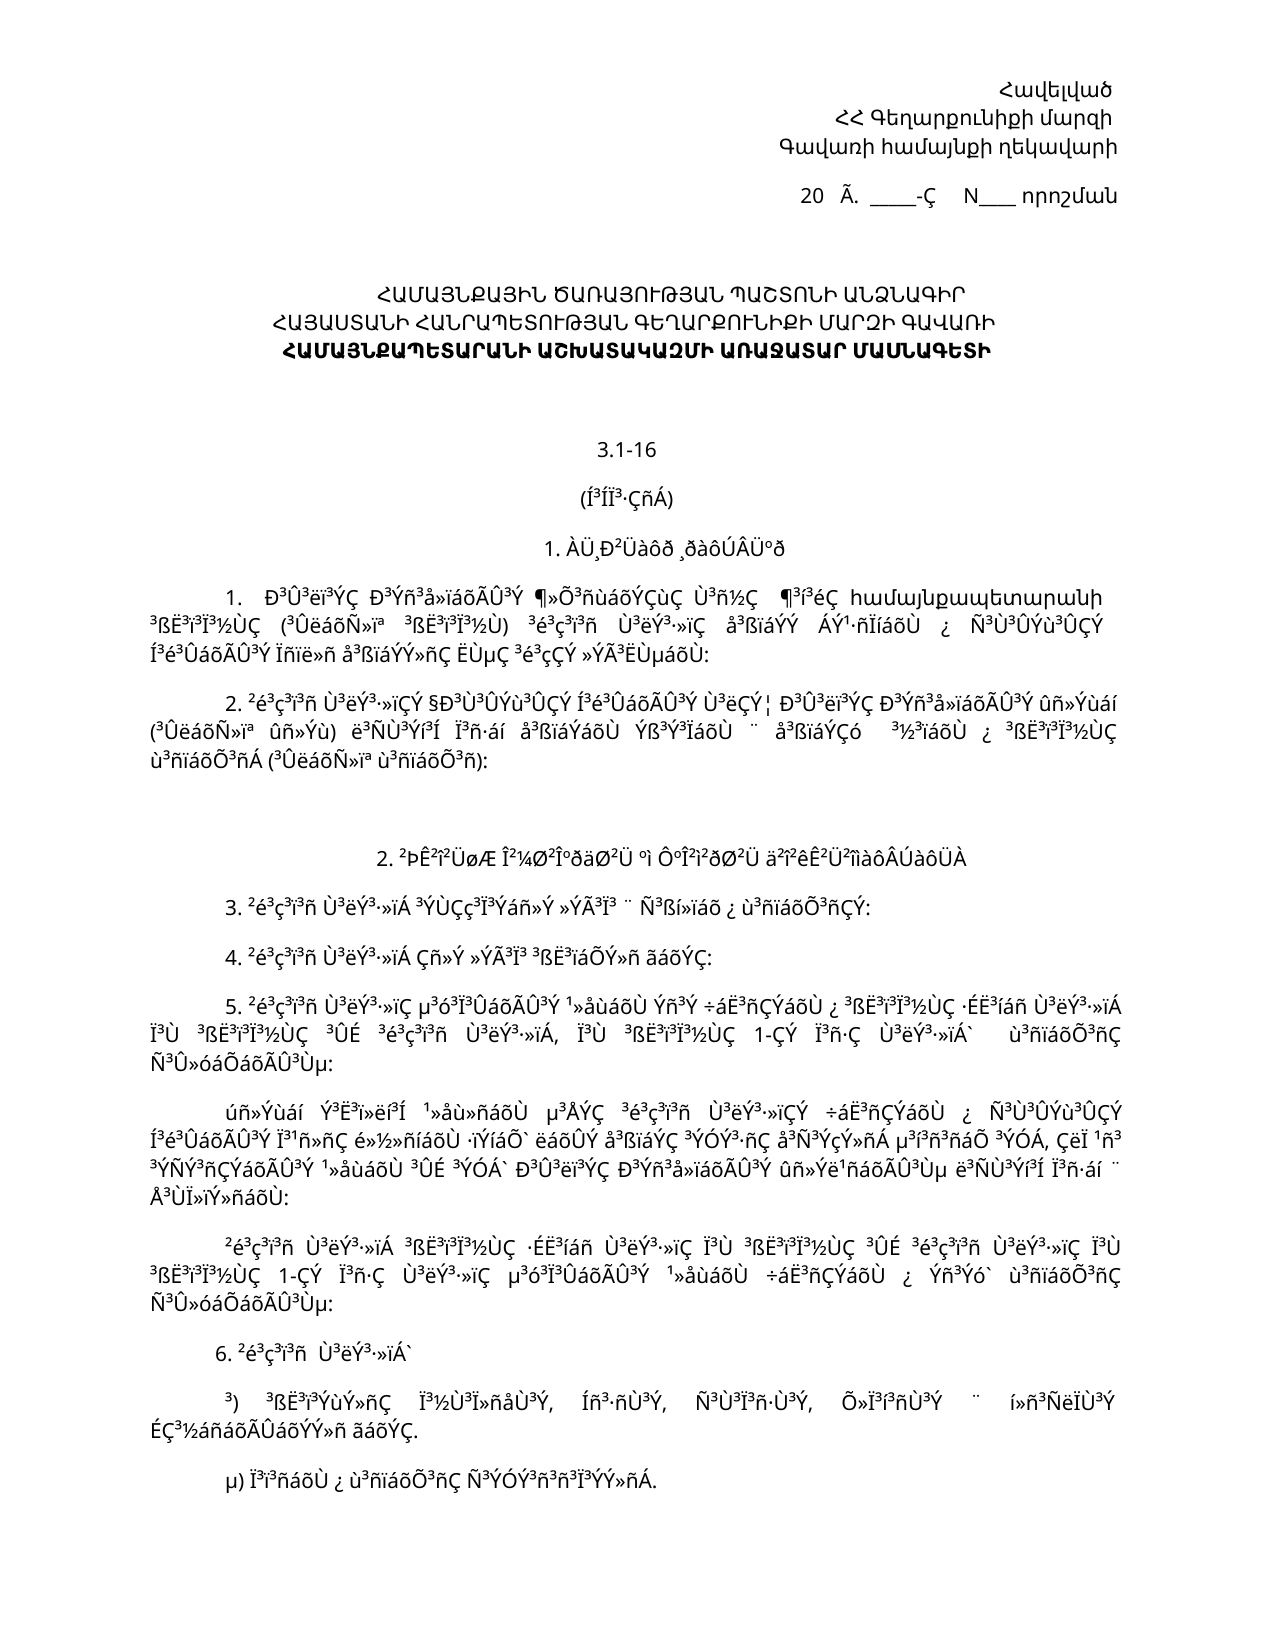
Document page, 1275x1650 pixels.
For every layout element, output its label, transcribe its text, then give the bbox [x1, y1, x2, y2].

text 5. ²é³ç³ï³ñ Ù³ëÝ³·»ïÇ µ³ó³Ï³ÛáõÃÛ³Ý ¹»åùáõÙ Ýñ³Ý ÷áË³ñÇÝáõÙ ¿ ³ßË³ï³Ï³½ÙÇ ·ÉË³íáñ Ù³ëÝ³·»ïÁ Ï³Ù ³ßË³ï³Ï³½ÙÇ ³ÛÉ ³é³ç³ï³ñ Ù³ëÝ³·»ïÁ, Ï³Ù ³ßË³ï³Ï³½ÙÇ 1-ÇÝ Ï³ñ·Ç Ù³ëÝ³·»ïÁ` ù³ñïáõÕ³ñÇ Ñ³Û»óáÕáõÃÛ³Ùµ: [150, 992, 1122, 1077]
text 1. ÀÜ¸Ð²Üàôð ¸ðàôÚÂÜºð [150, 534, 1103, 562]
text ՀԱՄԱՅՆՔԱՅԻՆ ԾԱՌԱՅՈՒԹՅԱՆ ՊԱՇՏՈՆԻ ԱՆՁՆԱԳԻՐ ՀԱՅԱՍՏԱՆԻ ՀԱՆՐԱՊԵՏՈՒԹՅԱՆ ԳԵՂԱՐՔՈՒՆԻՔԻ ՄԱՐԶԻ ԳԱՎԱՌԻ ՀԱՄԱՅՆՔԱՊԵՏԱՐԱՆԻ ԱՇԽԱՏԱԿԱԶՄԻ ԱՌԱՋԱՏԱՐ ՄԱՍՆԱԳԵՏԻ [150, 280, 1118, 365]
text ²é³ç³ï³ñ Ù³ëÝ³·»ïÁ ³ßË³ï³Ï³½ÙÇ ·ÉË³íáñ Ù³ëÝ³·»ïÇ Ï³Ù ³ßË³ï³Ï³½ÙÇ ³ÛÉ ³é³ç³ï³ñ Ù³ëÝ³·»ïÇ Ï³Ù ³ßË³ï³Ï³½ÙÇ 1-ÇÝ Ï³ñ·Ç Ù³ëÝ³·»ïÇ µ³ó³Ï³ÛáõÃÛ³Ý ¹»åùáõÙ ÷áË³ñÇÝáõÙ ¿ Ýñ³Ýó` ù³ñïáõÕ³ñÇ Ñ³Û»óáÕáõÃÛ³Ùµ: [150, 1233, 1122, 1318]
text 1. Ð³Û³ëï³ÝÇ Ð³Ýñ³å»ïáõÃÛ³Ý ¶»Õ³ñùáõÝÇùÇ Ù³ñ½Ç ¶³í³éÇ համայնքապետարանի ³ßË³ï³Ï³½ÙÇ (³ÛëáõÑ»ïª ³ßË³ï³Ï³½Ù) ³é³ç³ï³ñ Ù³ëÝ³·»ïÇ å³ßïáÝÝ ÁÝ¹·ñÏíáõÙ ¿ Ñ³Ù³ÛÝù³ÛÇÝ Í³é³ÛáõÃÛ³Ý Ïñïë»ñ å³ßïáÝÝ»ñÇ ËÙµÇ ³é³çÇÝ »ÝÃ³ËÙµáõÙ: [150, 583, 1103, 668]
text 3.1-16 [150, 435, 1103, 463]
text 6. ²é³ç³ï³ñ Ù³ëÝ³·»ïÁ` [150, 1339, 1122, 1367]
text 3. ²é³ç³ï³ñ Ù³ëÝ³·»ïÁ ³ÝÙÇç³Ï³Ýáñ»Ý »ÝÃ³Ï³ ¨ Ñ³ßí»ïáõ ¿ ù³ñïáõÕ³ñÇÝ: [150, 893, 1122, 922]
text 20 Ã. _____-Ç N____ որոշման [150, 181, 1118, 209]
text ³) ³ßË³ï³ÝùÝ»ñÇ Ï³½Ù³Ï»ñåÙ³Ý, Íñ³·ñÙ³Ý, Ñ³Ù³Ï³ñ·Ù³Ý, Õ»Ï³í³ñÙ³Ý ¨ í»ñ³ÑëÏÙ³Ý ÉÇ³½áñáõÃÛáõÝÝ»ñ ãáõÝÇ. [150, 1388, 1116, 1445]
text úñ»Ýùáí Ý³Ë³ï»ëí³Í ¹»åù»ñáõÙ µ³ÅÝÇ ³é³ç³ï³ñ Ù³ëÝ³·»ïÇÝ ÷áË³ñÇÝáõÙ ¿ Ñ³Ù³ÛÝù³ÛÇÝ Í³é³ÛáõÃÛ³Ý Ï³¹ñ»ñÇ é»½»ñíáõÙ ·ïÝíáÕ` ëáõÛÝ å³ßïáÝÇ ³ÝÓÝ³·ñÇ å³Ñ³ÝçÝ»ñÁ µ³í³ñ³ñáÕ ³ÝÓÁ, ÇëÏ ¹ñ³ ³ÝÑÝ³ñÇÝáõÃÛ³Ý ¹»åùáõÙ ³ÛÉ ³ÝÓÁ` Ð³Û³ëï³ÝÇ Ð³Ýñ³å»ïáõÃÛ³Ý ûñ»Ýë¹ñáõÃÛ³Ùµ ë³ÑÙ³Ýí³Í Ï³ñ·áí ¨ Å³ÙÏ»ïÝ»ñáõÙ: [150, 1098, 1122, 1212]
text 2. ²é³ç³ï³ñ Ù³ëÝ³·»ïÇÝ §Ð³Ù³ÛÝù³ÛÇÝ Í³é³ÛáõÃÛ³Ý Ù³ëÇÝ¦ Ð³Û³ëï³ÝÇ Ð³Ýñ³å»ïáõÃÛ³Ý ûñ»Ýùáí (³ÛëáõÑ»ïª ûñ»Ýù) ë³ÑÙ³Ýí³Í Ï³ñ·áí å³ßïáÝáõÙ Ýß³Ý³ÏáõÙ ¨ å³ßïáÝÇó ³½³ïáõÙ ¿ ³ßË³ï³Ï³½ÙÇ ù³ñïáõÕ³ñÁ (³ÛëáõÑ»ïª ù³ñïáõÕ³ñ): [150, 689, 1118, 774]
text Հավելված ՀՀ Գեղարքունիքի մարզի Գավառի համայնքի ղեկավարի [150, 75, 1118, 160]
text µ) Ï³ï³ñáõÙ ¿ ù³ñïáõÕ³ñÇ Ñ³ÝÓÝ³ñ³ñ³Ï³ÝÝ»ñÁ. [150, 1466, 1116, 1494]
text (Í³ÍÏ³·ÇñÁ) [150, 484, 1103, 513]
text 4. ²é³ç³ï³ñ Ù³ëÝ³·»ïÁ Çñ»Ý »ÝÃ³Ï³ ³ßË³ïáÕÝ»ñ ãáõÝÇ: [150, 943, 1122, 971]
text 2. ²ÞÊ²î²ÜøÆ Î²¼Ø²ÎºðäØ²Ü ºì ÔºÎ²ì²ðØ²Ü ä²î²êÊ²Ü²îìàôÂÚàôÜÀ [150, 844, 1118, 872]
